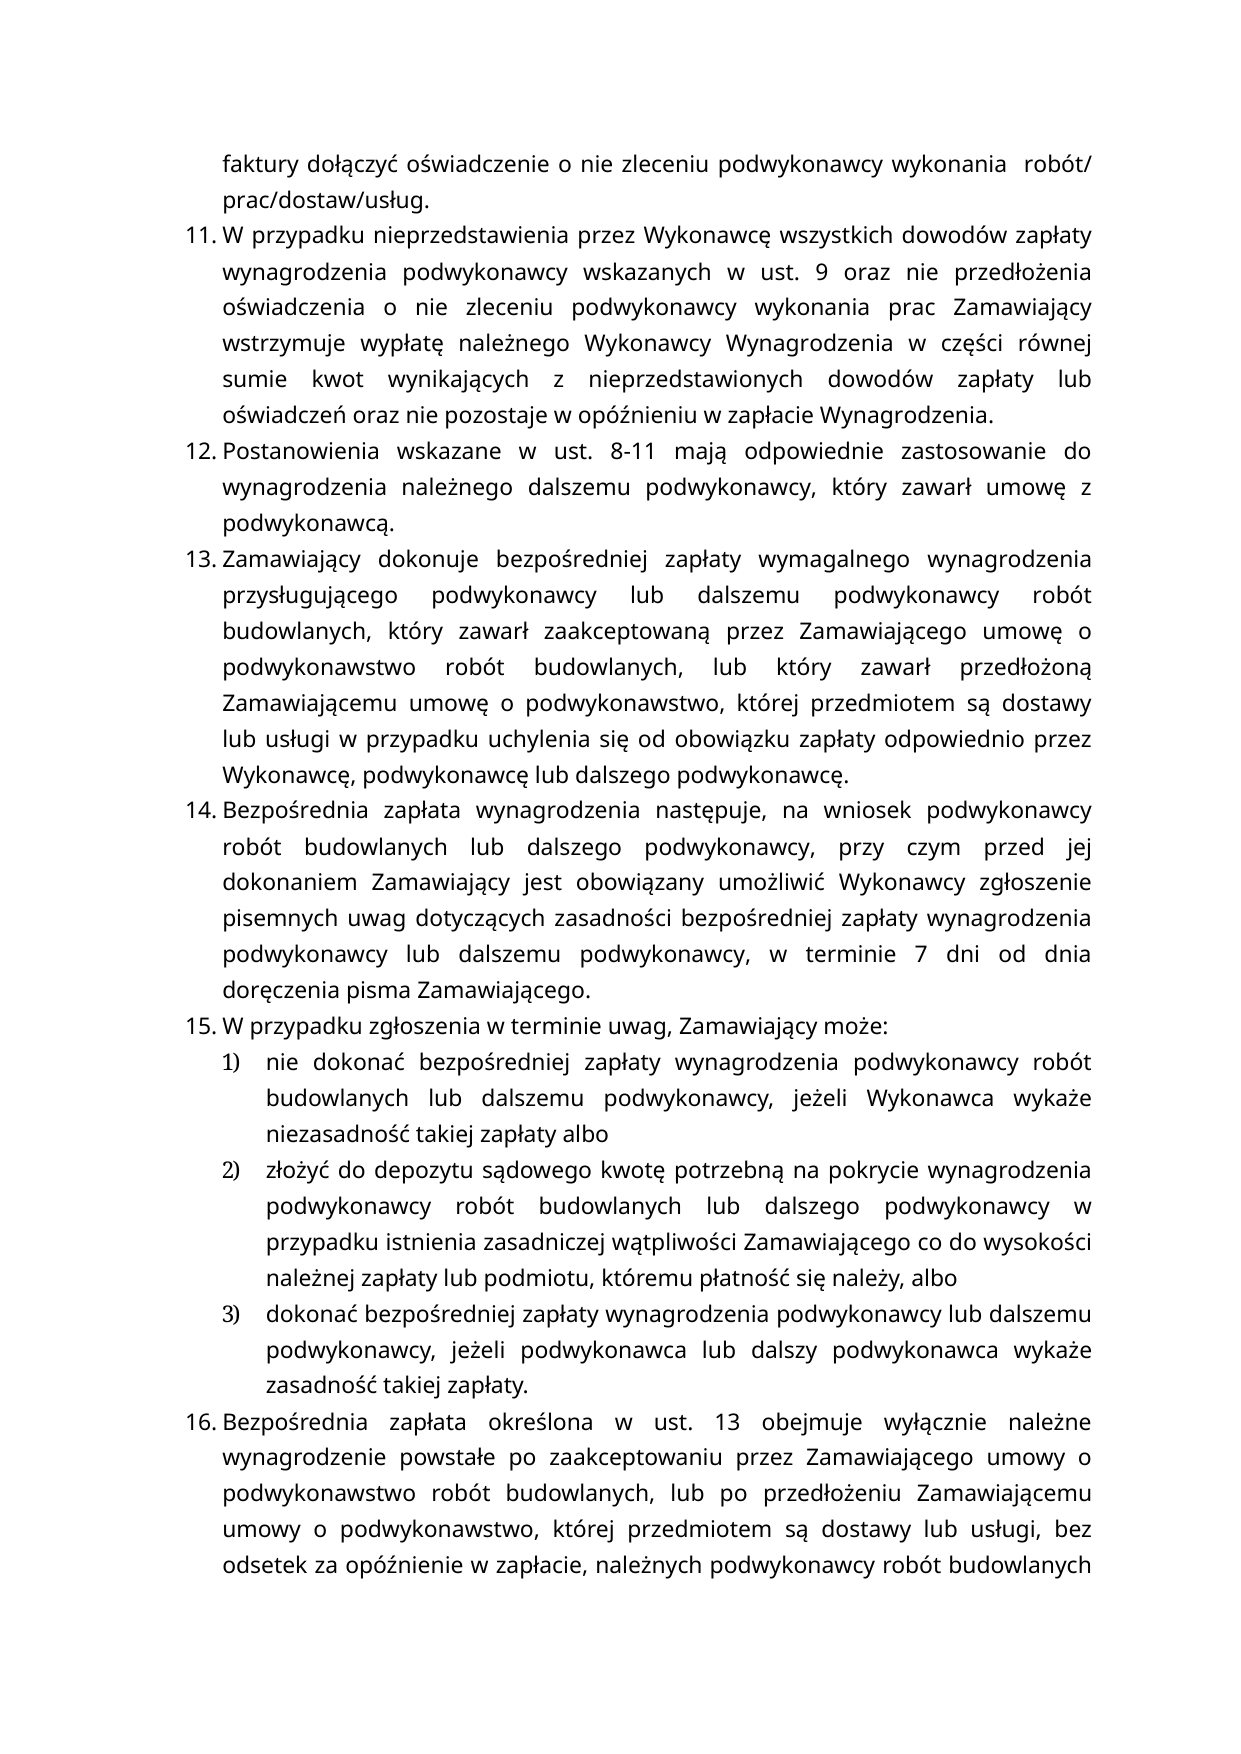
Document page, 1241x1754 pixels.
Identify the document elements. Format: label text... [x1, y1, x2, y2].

list W przypadku nieprzedstawienia przez Wykonawcę wszystkich dowodów zapłaty wynagrodzenia podwykonawcy wskazanych w ust. 9 oraz nie przedłożenia oświadczenia o nie zleceniu podwykonawcy wykonania prac Zamawiający wstrzymuje wypłatę należnego Wykonawcy Wynagrodzenia w części równej sumie kwot wynikających z nieprzedstawionych dowodów zapłaty lub oświadczeń oraz nie pozostaje w opóźnieniu w zapłacie Wynagrodzenia. [185, 219, 1093, 430]
list nie dokonać bezpośredniej zapłaty wynagrodzenia podwykonawcy robót budowlanych lub dalszemu podwykonawcy, jeżeli Wykonawca wykaże niezasadność takiej zapłaty albo [221, 1046, 1093, 1149]
list Zamawiający dokonuje bezpośredniej zapłaty wymagalnego wynagrodzenia przysługującego podwykonawcy lub dalszemu podwykonawcy robót budowlanych, który zawarł zaakceptowaną przez Zamawiającego umowę o podwykonawstwo robót budowlanych, lub który zawarł przedłożoną Zamawiającemu umowę o podwykonawstwo, której przedmiotem są dostawy lub usługi w przypadku uchylenia się od obowiązku zapłaty odpowiednio przez Wykonawcę, podwykonawcę lub dalszego podwykonawcę. [185, 543, 1093, 790]
list Postanowienia wskazane w ust. 8-11 mają odpowiednie zastosowanie do wynagrodzenia należnego dalszemu podwykonawcy, który zawarł umowę z podwykonawcą. [185, 435, 1093, 538]
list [185, 1405, 1093, 1580]
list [185, 148, 1093, 215]
list dokonać bezpośredniej zapłaty wynagrodzenia podwykonawcy lub dalszemu podwykonawcy, jeżeli podwykonawca lub dalszy podwykonawca wykaże zasadność takiej zapłaty. [221, 1298, 1093, 1401]
list W przypadku zgłoszenia w terminie uwag, Zamawiający może: [185, 1010, 1093, 1041]
list złożyć do depozytu sądowego kwotę potrzebną na pokrycie wynagrodzenia podwykonawcy robót budowlanych lub dalszego podwykonawcy w przypadku istnienia zasadniczej wątpliwości Zamawiającego co do wysokości należnej zapłaty lub podmiotu, któremu płatność się należy, albo [221, 1154, 1093, 1293]
list Bezpośrednia zapłata wynagrodzenia następuje, na wniosek podwykonawcy robót budowlanych lub dalszego podwykonawcy, przy czym przed jej dokonaniem Zamawiający jest obowiązany umożliwić Wykonawcy zgłoszenie pisemnych uwag dotyczących zasadności bezpośredniej zapłaty wynagrodzenia podwykonawcy lub dalszemu podwykonawcy, w terminie 7 dni od dnia doręczenia pisma Zamawiającego. [185, 794, 1093, 1005]
